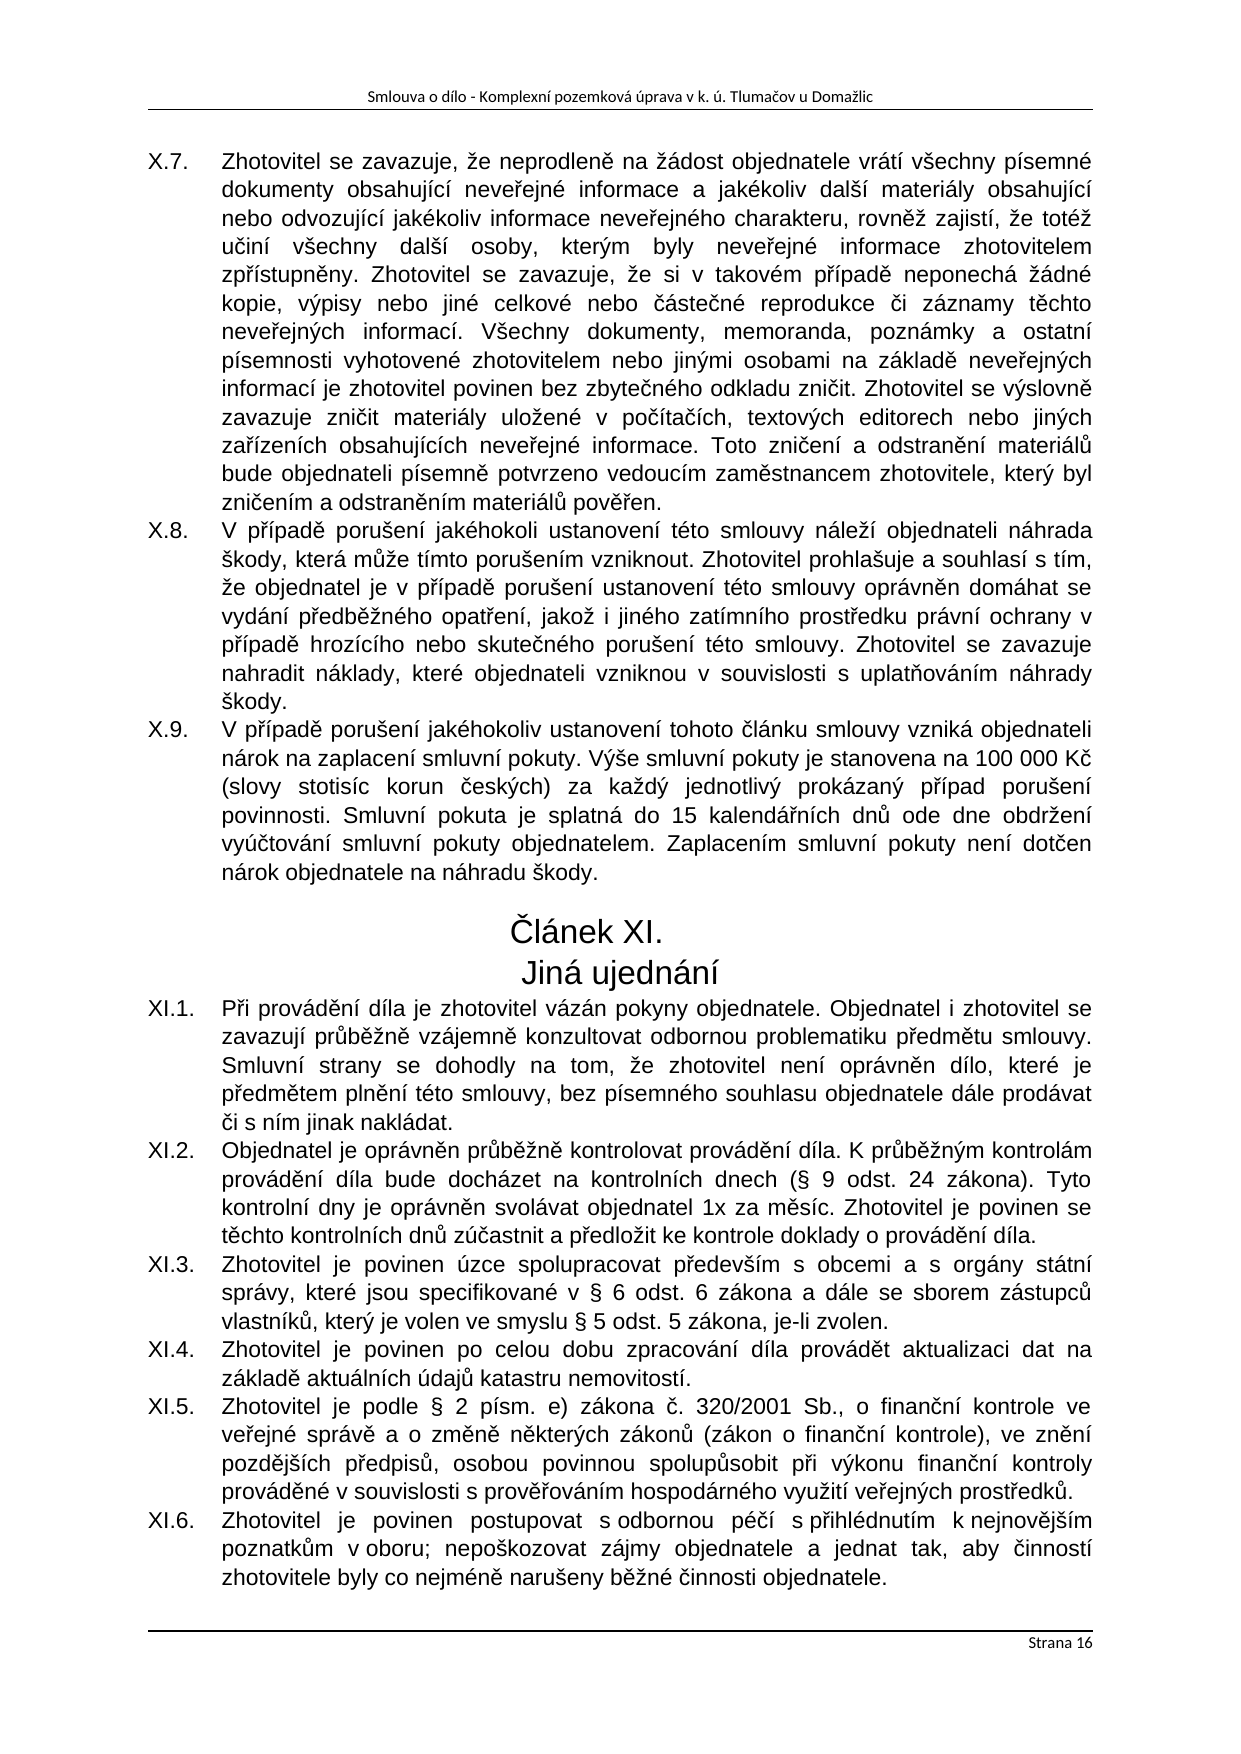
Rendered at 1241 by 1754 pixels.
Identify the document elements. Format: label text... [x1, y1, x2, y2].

list Objednatel je oprávněn průběžně kontrolovat provádění díla. K průběžným kontrolám provádění díla bude docházet na kontrolních dnech (§ 9 odst. 24 zákona). Tyto kontrolní dny je oprávněn svolávat objednatel 1x za měsíc. Zhotovitel je povinen se těchto kontrolních dnů zúčastnit a předložit ke kontrole doklady o provádění díla. [148, 1137, 1093, 1249]
list Zhotovitel se zavazuje, že neprodleně na žádost objednatele vrátí všechny písemné dokumenty obsahující neveřejné informace a jakékoliv další materiály obsahující nebo odvozující jakékoliv informace neveřejného charakteru, rovněž zajistí, že totéž učiní všechny další osoby, kterým byly neveřejné informace zhotovitelem zpřístupněny. Zhotovitel se zavazuje, že si v takovém případě neponechá žádné kopie, výpisy nebo jiné celkové nebo částečné reprodukce či záznamy těchto neveřejných informací. Všechny dokumenty, memoranda, poznámky a ostatní písemnosti vyhotovené zhotovitelem nebo jinými osobami na základě neveřejných informací je zhotovitel povinen bez zbytečného odkladu zničit. Zhotovitel se výslovně zavazuje zničit materiály uložené v počítačích, textových editorech nebo jiných zařízeních obsahujících neveřejné informace. Toto zničení a odstranění materiálů bude objednateli písemně potvrzeno vedoucím zaměstnancem zhotovitele, který byl zničením a odstraněním materiálů pověřen. [148, 148, 1093, 515]
list V případě porušení jakéhokoli ustanovení této smlouvy náleží objednateli náhrada škody, která může tímto porušením vzniknout. Zhotovitel prohlašuje a souhlasí s tím, že objednatel je v případě porušení ustanovení této smlouvy oprávněn domáhat se vydání předběžného opatření, jakož i jiného zatímního prostředku právní ochrany v případě hrozícího nebo skutečného porušení této smlouvy. Zhotovitel se zavazuje nahradit náklady, které objednateli vzniknou v souvislosti s uplatňováním náhrady škody. [148, 517, 1093, 714]
subtitle Jiná ujednání [148, 912, 1093, 992]
list Zhotovitel je podle § 2 písm. e) zákona č. 320/2001 Sb., o finanční kontrole ve veřejné správě a o změně některých zákonů (zákon o finanční kontrole), ve znění pozdějších předpisů, osobou povinnou spolupůsobit při výkonu finanční kontroly prováděné v souvislosti s prověřováním hospodárného využití veřejných prostředků. [148, 1393, 1093, 1505]
list Při provádění díla je zhotovitel vázán pokyny objednatele. Objednatel i zhotovitel se zavazují průběžně vzájemně konzultovat odbornou problematiku předmětu smlouvy. Smluvní strany se dohodly na tom, že zhotovitel není oprávněn dílo, které je předmětem plnění této smlouvy, bez písemného souhlasu objednatele dále prodávat či s ním jinak nakládat. [148, 995, 1093, 1135]
list Zhotovitel je povinen po celou dobu zpracování díla provádět aktualizaci dat na základě aktuálních údajů katastru nemovitostí. [148, 1336, 1093, 1391]
list Zhotovitel je povinen úzce spolupracovat především s obcemi a s orgány státní správy, které jsou specifikované v § 6 odst. 6 zákona a dále se sborem zástupců vlastníků, který je volen ve smyslu § 5 odst. 5 zákona, je-li zvolen. [148, 1251, 1093, 1334]
list V případě porušení jakéhokoliv ustanovení tohoto článku smlouvy vzniká objednateli nárok na zaplacení smluvní pokuty. Výše smluvní pokuty je stanovena na 100 000 Kč (slovy stotisíc korun českých) za každý jednotlivý prokázaný případ porušení povinnosti. Smluvní pokuta je splatná do 15 kalendářních dnů ode dne obdržení vyúčtování smluvní pokuty objednatelem. Zaplacením smluvní pokuty není dotčen nárok objednatele na náhradu škody. [148, 716, 1093, 885]
list Zhotovitel je povinen postupovat s odbornou péčí s přihlédnutím k nejnovějším poznatkům v oboru; nepoškozovat zájmy objednatele a jednat tak, aby činností zhotovitele byly co nejméně narušeny běžné činnosti objednatele. [148, 1507, 1093, 1590]
